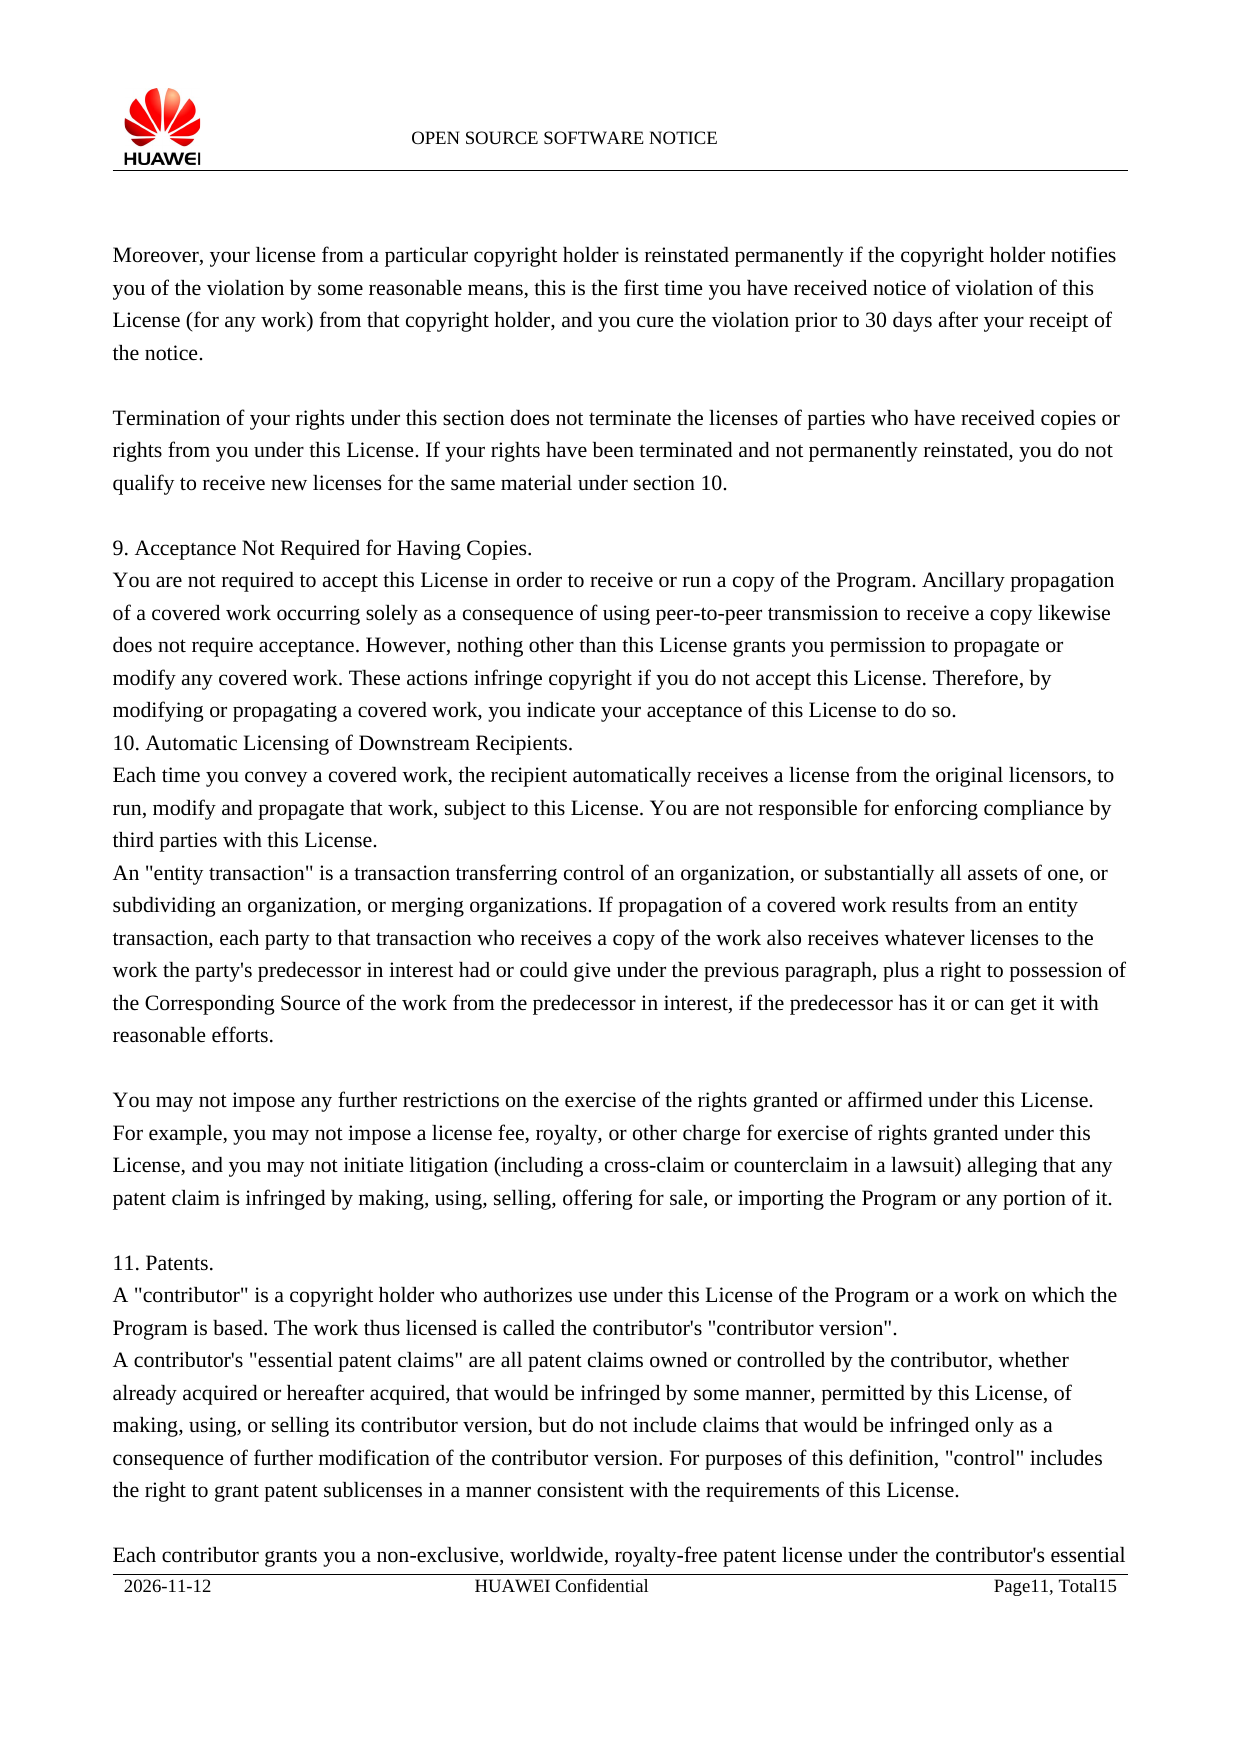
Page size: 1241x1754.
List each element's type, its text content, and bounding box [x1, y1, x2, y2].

picture [124, 88, 201, 165]
